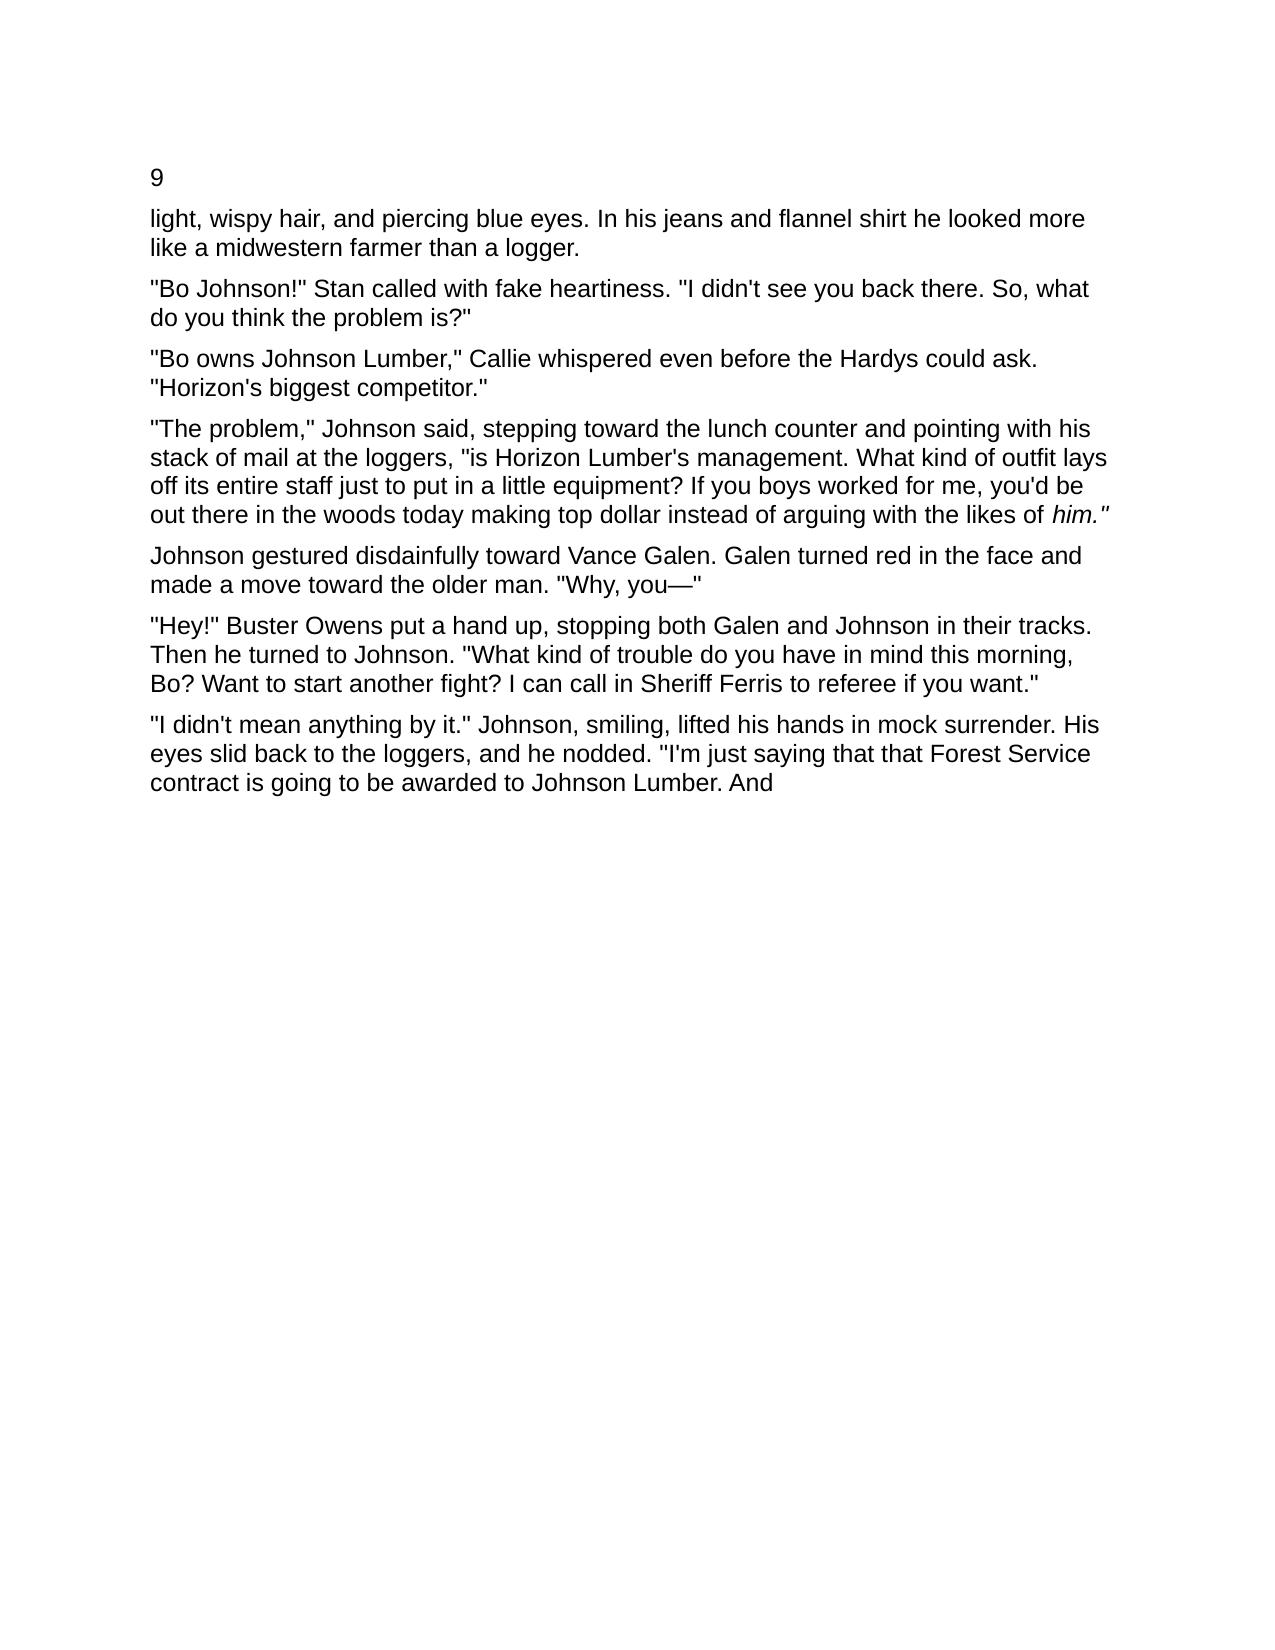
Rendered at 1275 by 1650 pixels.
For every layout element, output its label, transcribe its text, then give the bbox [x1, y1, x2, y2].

text Johnson gestured disdainfully toward Vance Galen. Galen turned red in the face and made a move toward the older man. "Why, you—" [150, 541, 1125, 599]
text "The problem," Johnson said, stepping toward the lunch counter and pointing with his stack of mail at the loggers, "is Horizon Lumber's management. What kind of outfit lays off its entire staff just to put in a little equipment? If you boys worked for me, you'd be out there in the woods today making top dollar instead of arguing with the likes of him." [150, 414, 1125, 529]
text "Hey!" Buster Owens put a hand up, stopping both Galen and Johnson in their tracks. Then he turned to Johnson. "What kind of trouble do you have in mind this morning, Bo? Want to start another fight? I can call in Sheriff Ferris to referee if you want." [150, 611, 1125, 697]
text "I didn't mean anything by it." Johnson, smiling, lifted his hands in mock surrender. His eyes slid back to the loggers, and he nodded. "I'm just saying that that Forest Service contract is going to be awarded to Johnson Lumber. And [150, 710, 1125, 796]
text light, wispy hair, and piercing blue eyes. In his jeans and flannel shirt he looked more like a midwestern farmer than a logger. [150, 204, 1125, 261]
text "Bo owns Johnson Lumber," Callie whispered even before the Hardys could ask. "Horizon's biggest competitor." [150, 344, 1125, 401]
text "Bo Johnson!" Stan called with fake heartiness. "I didn't see you back there. So, what do you think the problem is?" [150, 274, 1125, 331]
text 9 [150, 162, 1125, 191]
